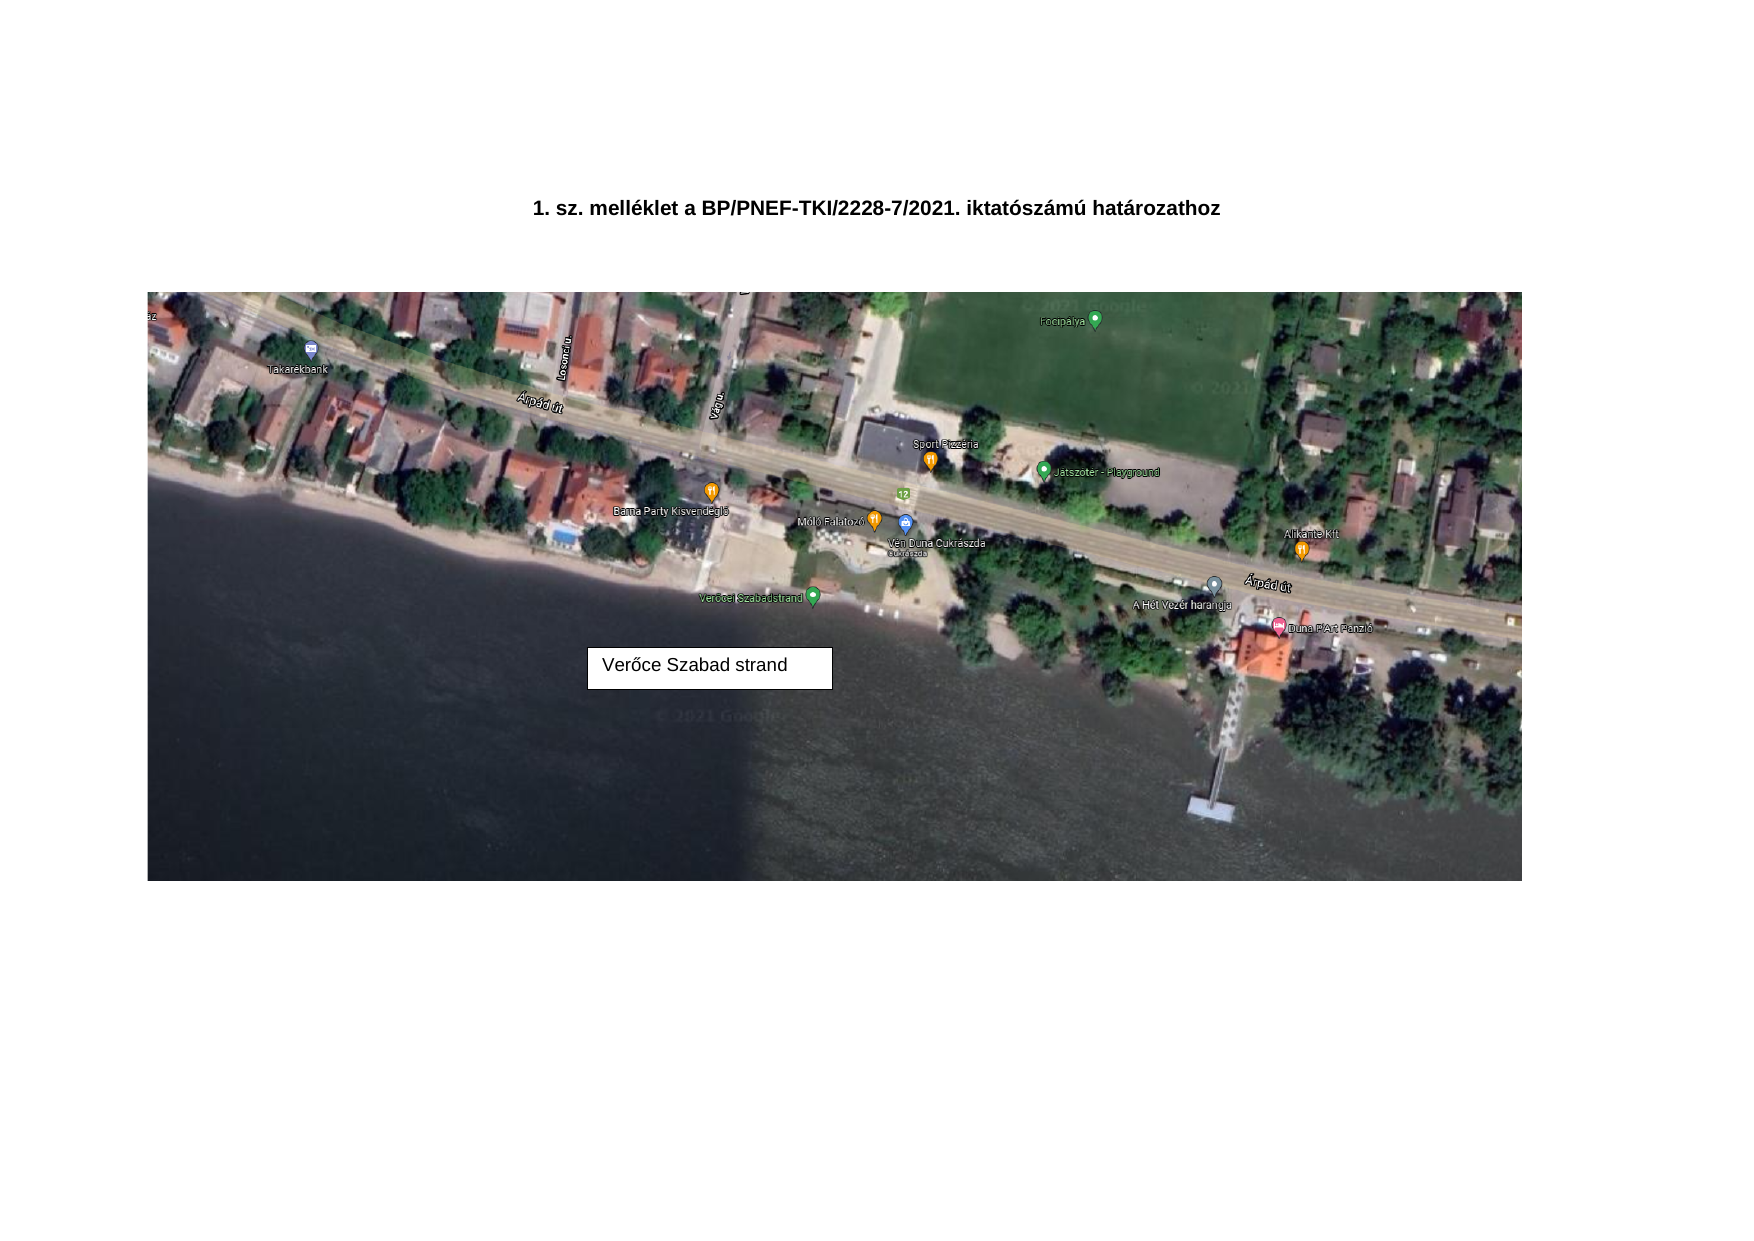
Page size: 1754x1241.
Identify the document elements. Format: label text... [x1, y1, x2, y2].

text 1. sz. melléklet a BP/PNEF-TKI/2228-7/2021. iktatószámú határozathoz [148, 196, 1606, 220]
picture [147, 292, 1522, 881]
